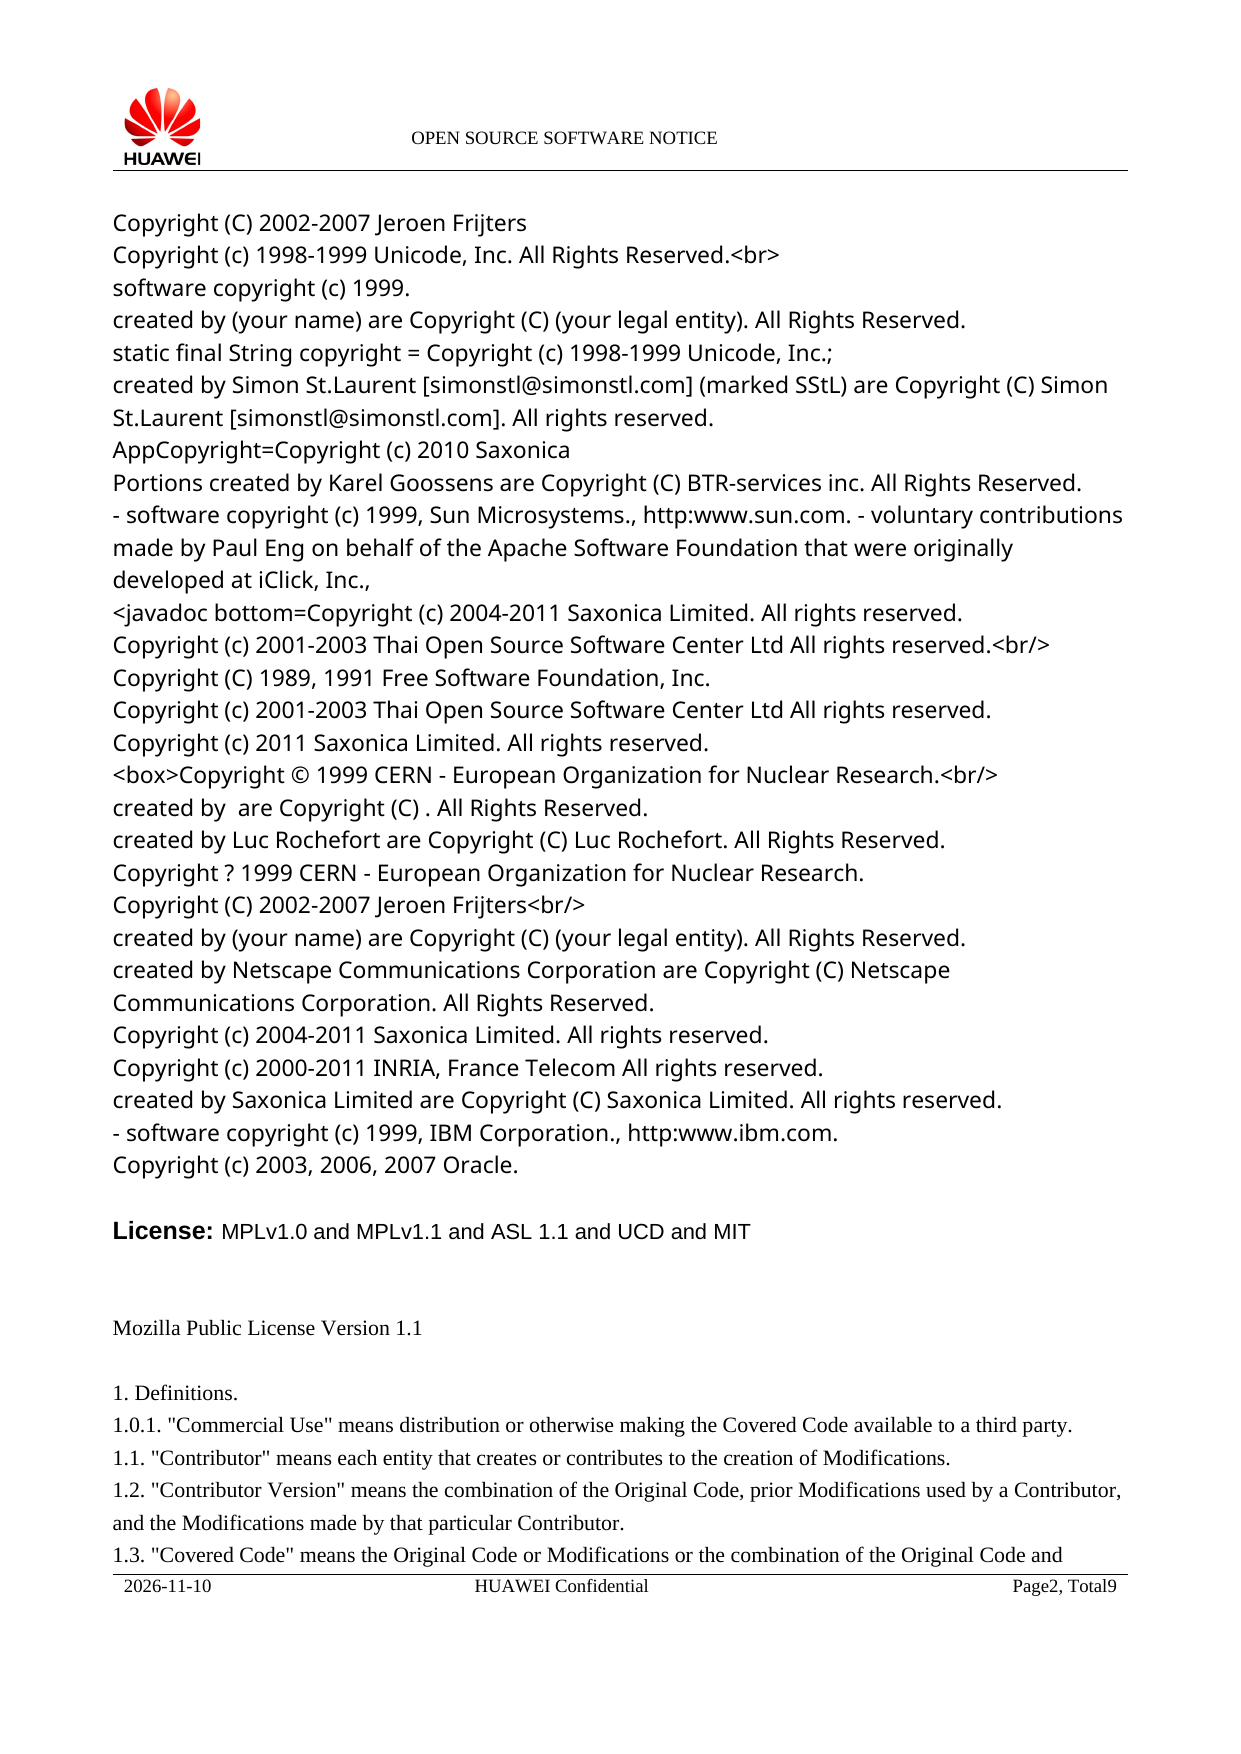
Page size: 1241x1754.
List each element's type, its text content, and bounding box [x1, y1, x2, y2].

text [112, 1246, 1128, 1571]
picture [124, 88, 201, 165]
text License: MPLv1.0 and MPLv1.1 and ASL 1.1 and UCD and MIT [112, 1214, 1128, 1246]
